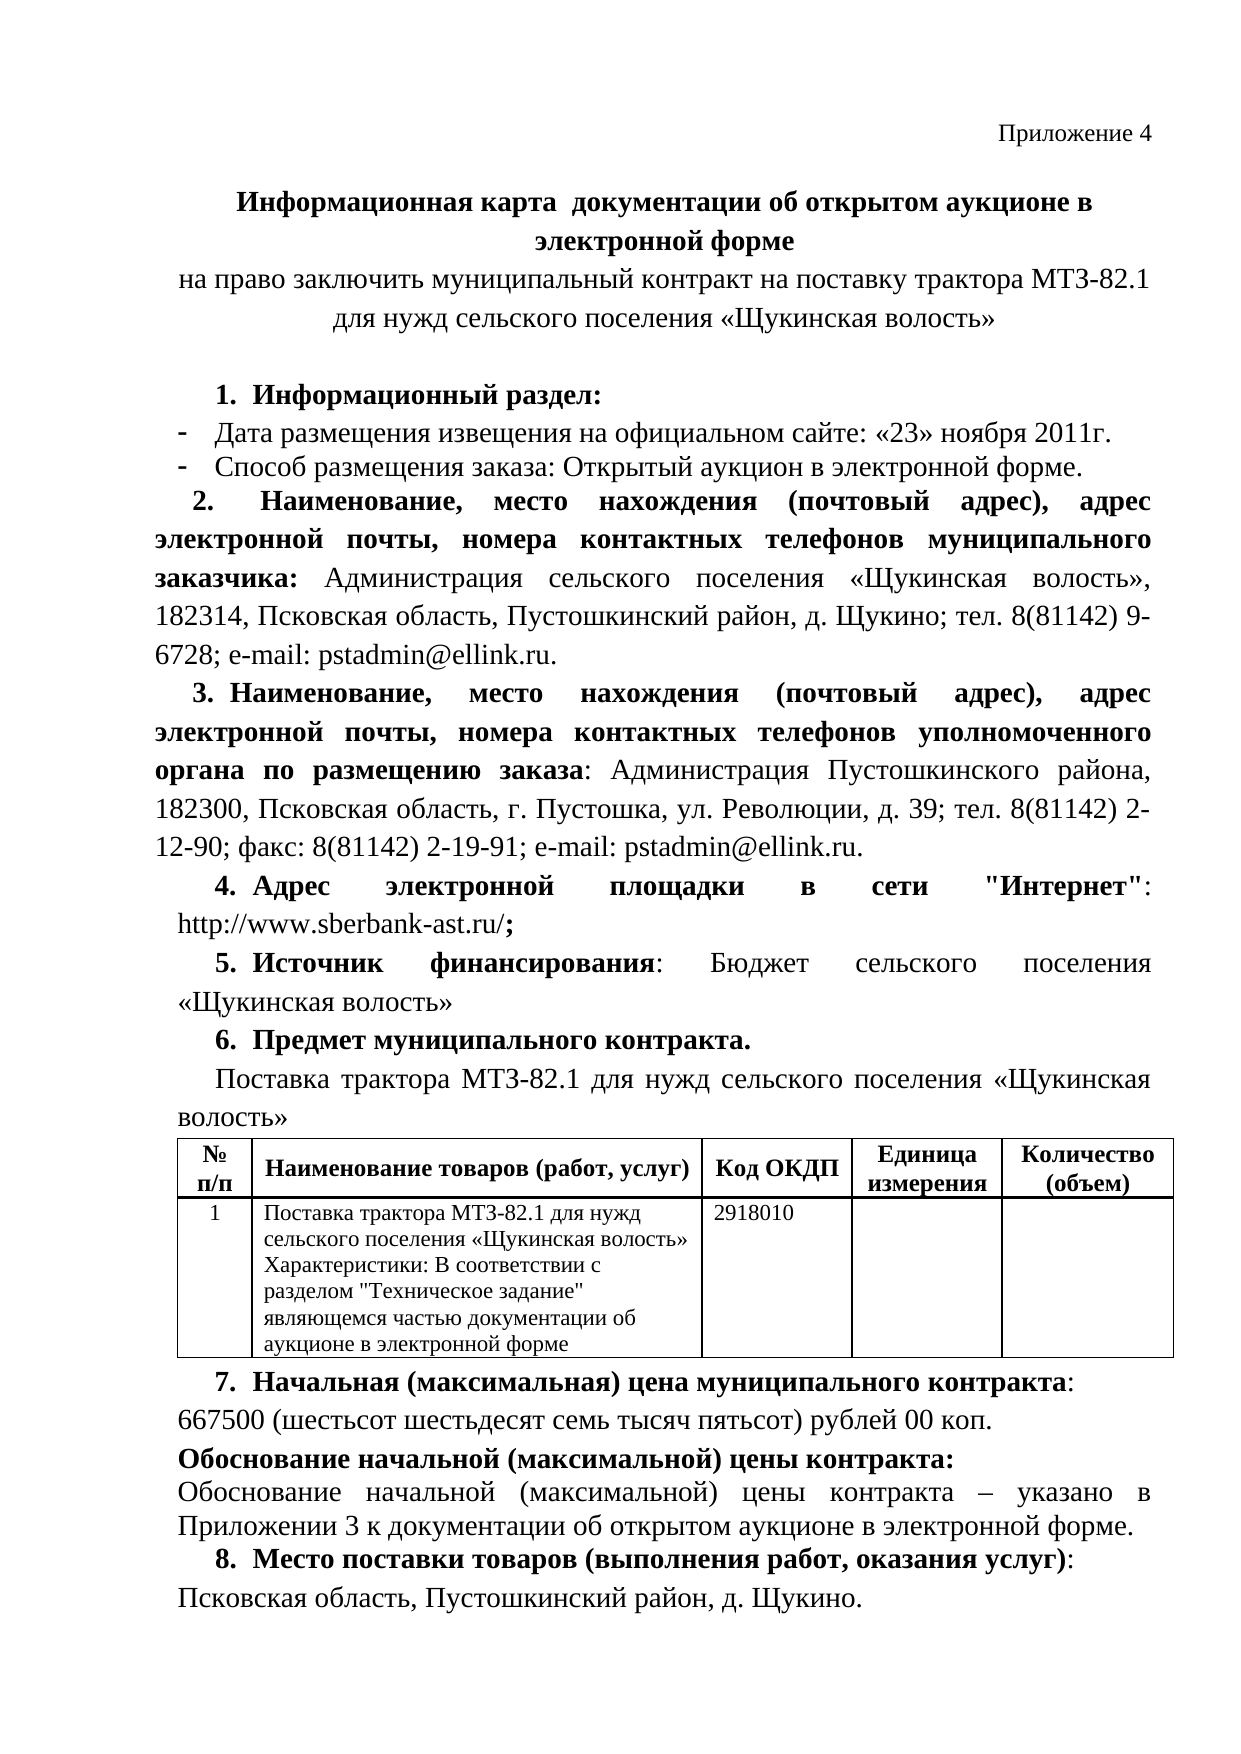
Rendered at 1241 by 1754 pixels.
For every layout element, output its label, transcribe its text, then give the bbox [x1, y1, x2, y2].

list Предмет муниципального контракта. [177, 1022, 1152, 1056]
text Обоснование начальной (максимальной) цены контракта: [177, 1441, 1152, 1474]
text 667500 (шестьсот шестьдесят семь тысяч пятьсот) рублей 00 коп. [177, 1402, 1152, 1436]
list Наименование, место нахождения (почтовый адрес), адрес электронной почты, номера контактных телефонов уполномоченного органа по размещению заказа: Администрация Пустошкинского района, 182300, Псковская область, г. Пустошка, ул. Революции, д. 39; тел. 8(81142) 2-12-90; факс: 8(81142) 2-19-91; e-mail: pstadmin@ellink.ru. [154, 675, 1152, 863]
list Место поставки товаров (выполнения работ, оказания услуг): [177, 1542, 1152, 1575]
table_header Наименование товаров (работ, услуг) [253, 1139, 701, 1196]
table_cell 2918010 [703, 1199, 851, 1357]
list Дата размещения извещения на официальном сайте: «23» ноября 2011г. [177, 415, 1152, 449]
table_cell [1003, 1199, 1173, 1357]
text Псковская область, Пустошкинский район, д. Щукино. [177, 1580, 1152, 1614]
list Начальная (максимальная) цена муниципального контракта: [177, 1364, 1152, 1397]
table_header Количество (объем) [1003, 1139, 1173, 1196]
text Обоснование начальной (максимальной) цены контракта – указано в Приложении 3 к документации об открытом аукционе в электронной форме. [177, 1474, 1152, 1542]
table_header № п/п [178, 1139, 251, 1196]
text Информационная карта документации об открытом аукционе в электронной форме [177, 184, 1152, 256]
list Способ размещения заказа: Открытый аукцион в электронной форме. [177, 449, 1152, 483]
table_cell 1 [178, 1199, 251, 1357]
table_header Единица измерения [853, 1139, 1001, 1196]
list Источник финансирования: Бюджет сельского поселения «Щукинская волость» [177, 945, 1152, 1017]
text Поставка трактора МТЗ-82.1 для нужд сельского поселения «Щукинская волость» [177, 1061, 1152, 1133]
table_cell [853, 1199, 1001, 1357]
text Приложение 4 [177, 118, 1152, 147]
text на право заключить муниципальный контракт на поставку трактора МТЗ-82.1 для нужд сельского поселения «Щукинская волость» [177, 261, 1152, 333]
table_header Код ОКДП [703, 1139, 851, 1196]
table_cell Поставка трактора МТЗ-82.1 для нужд сельского поселения «Щукинская волость» Характеристики: В соответствии с разделом "Техническое задание" являющемся частью документации об аукционе в электронной форме [253, 1199, 701, 1357]
list Наименование, место нахождения (почтовый адрес), адрес электронной почты, номера контактных телефонов муниципального заказчика: Администрация сельского поселения «Щукинская волость», 182314, Псковская область, Пустошкинский район, д. Щукино; тел. 8(81142) 9-6728; e-mail: pstadmin@ellink.ru. [154, 483, 1152, 670]
list Адрес электронной площадки в сети "Интернет": http://www.sberbank-ast.ru/; [177, 868, 1152, 940]
list Информационный раздел: [177, 377, 1152, 410]
